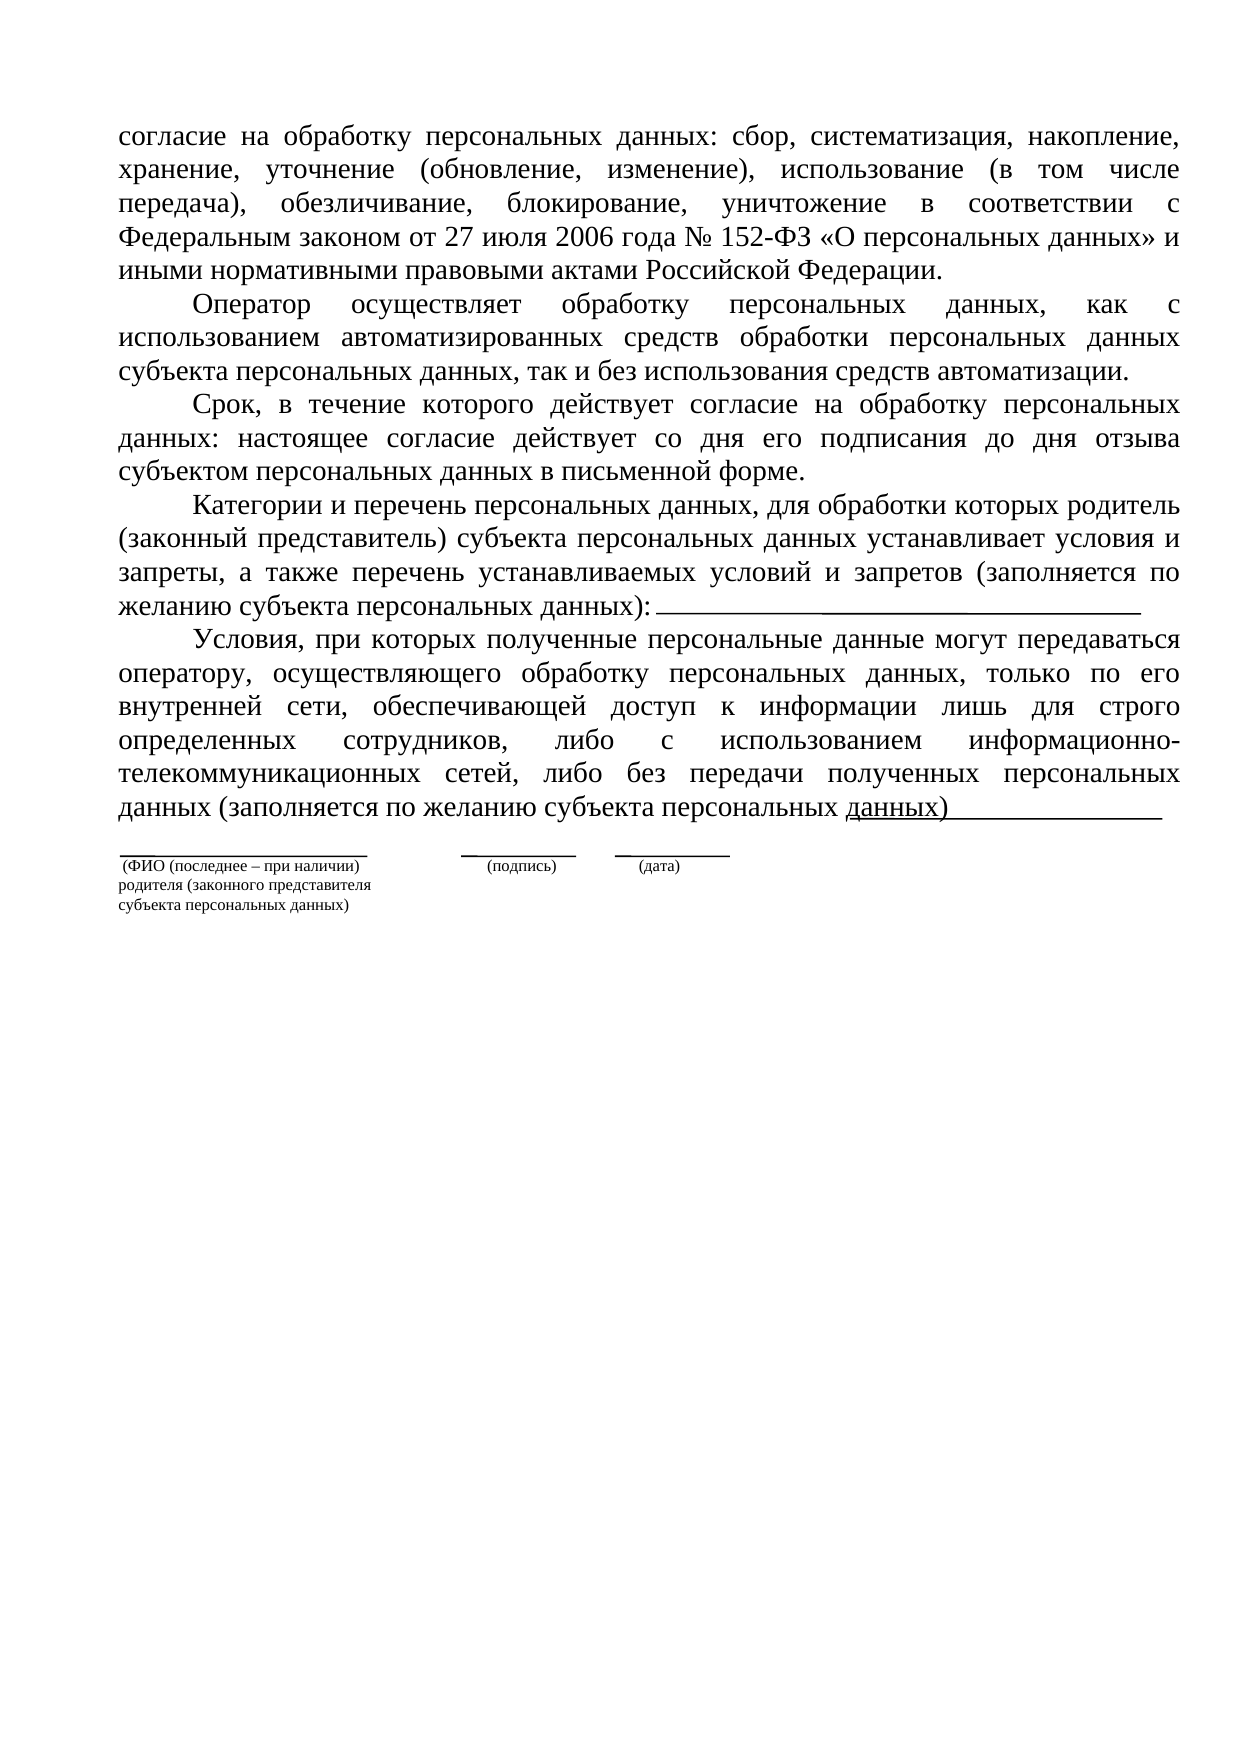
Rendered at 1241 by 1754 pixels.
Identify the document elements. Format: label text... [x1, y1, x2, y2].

text субъекта персональных данных) [118, 894, 1181, 913]
text Условия, при которых полученные персональные данные могут передаваться оператору, осуществляющего обработку персональных данных, только по его внутренней сети, обеспечивающей доступ к информации лишь для строго определенных сотрудников, либо с использованием информационно-телекоммуникационных сетей, либо без передачи полученных персональных данных (заполняется по желанию субъекта персональных данных) [118, 621, 1181, 822]
text Категории и перечень персональных данных, для обработки которых родитель (законный представитель) субъекта персональных данных устанавливает условия и запреты, а также перечень устанавливаемых условий и запретов (заполняется по желанию субъекта персональных данных): [118, 487, 1181, 621]
text Оператор осуществляет обработку персональных данных, как с использованием автоматизированных средств обработки персональных данных субъекта персональных данных, так и без использования средств автоматизации. [118, 286, 1181, 386]
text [118, 118, 1181, 286]
text (ФИО (последнее – при наличии) (подпись) (дата) [118, 856, 1181, 875]
text Срок, в течение которого действует согласие на обработку персональных данных: настоящее согласие действует со дня его подписания до дня отзыва субъектом персональных данных в письменной форме. [118, 386, 1181, 487]
text родителя (законного представителя [118, 875, 1181, 894]
